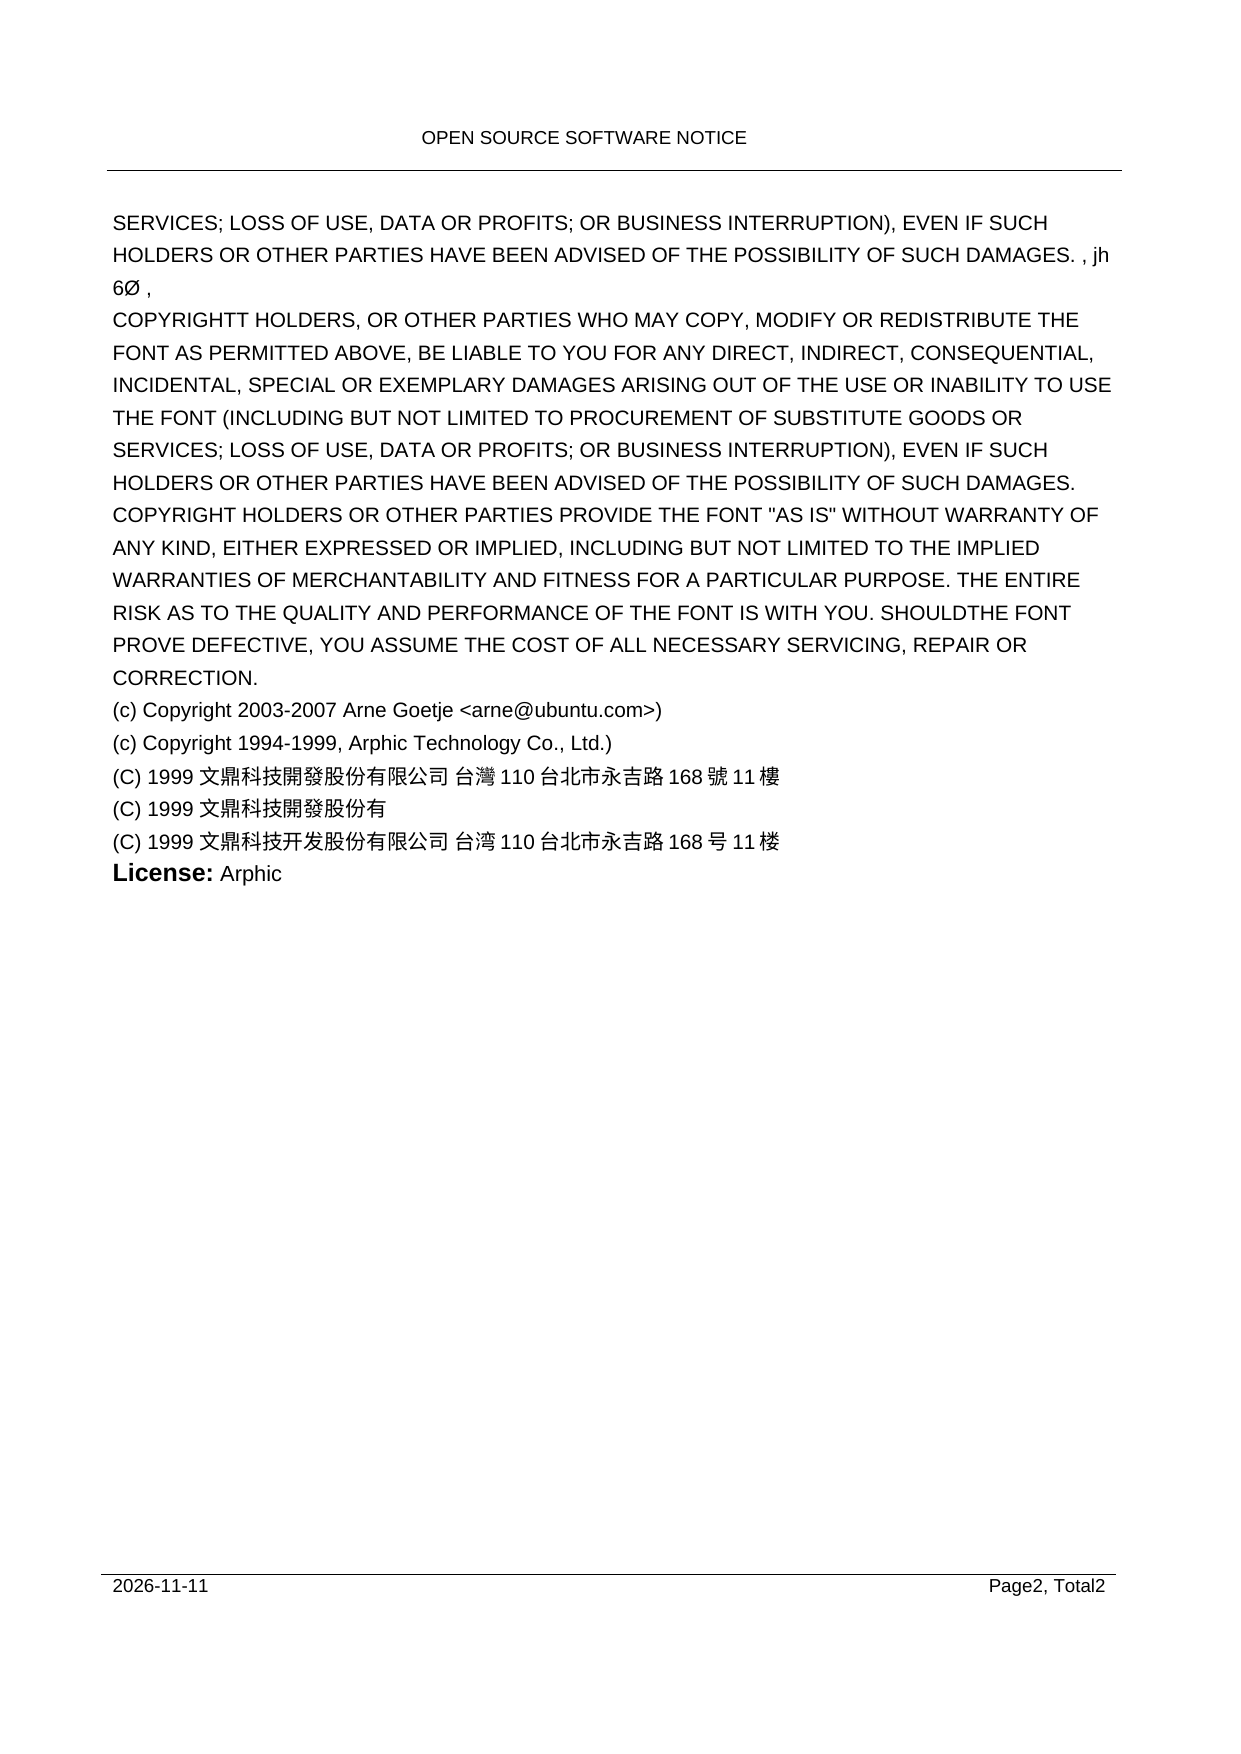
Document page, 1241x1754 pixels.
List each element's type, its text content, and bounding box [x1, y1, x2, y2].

text (C) 1999 文鼎科技开发股份有限公司 台湾110台北市永吉路168号11楼 [112, 824, 1128, 856]
text (C) 1999 文鼎科技開發股份有限公司 台灣110台北市永吉路168號11樓 [112, 759, 1128, 791]
text COPYRIGHT HOLDERS OR OTHER PARTIES PROVIDE THE FONT "AS IS" WITHOUT WARRANTY OF ANY KIND, EITHER EXPRESSED OR IMPLIED, INCLUDING BUT NOT LIMITED TO THE IMPLIED WARRANTIES OF MERCHANTABILITY AND FITNESS FOR A PARTICULAR PURPOSE. THE ENTIRE RISK AS TO THE QUALITY AND PERFORMANCE OF THE FONT IS WITH YOU. SHOULDTHE FONT PROVE DEFECTIVE, YOU ASSUME THE COST OF ALL NECESSARY SERVICING, REPAIR OR CORRECTION. [112, 499, 1128, 694]
text License: Arphic [112, 856, 1128, 954]
text (c) Copyright 1994-1999, Arphic Technology Co., Ltd.) [112, 726, 1128, 759]
text (C) 1999 文鼎科技開發股份有 [112, 791, 1128, 824]
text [112, 206, 1128, 304]
text (c) Copyright 2003-2007 Arne Goetje <arne@ubuntu.com>) [112, 694, 1128, 726]
